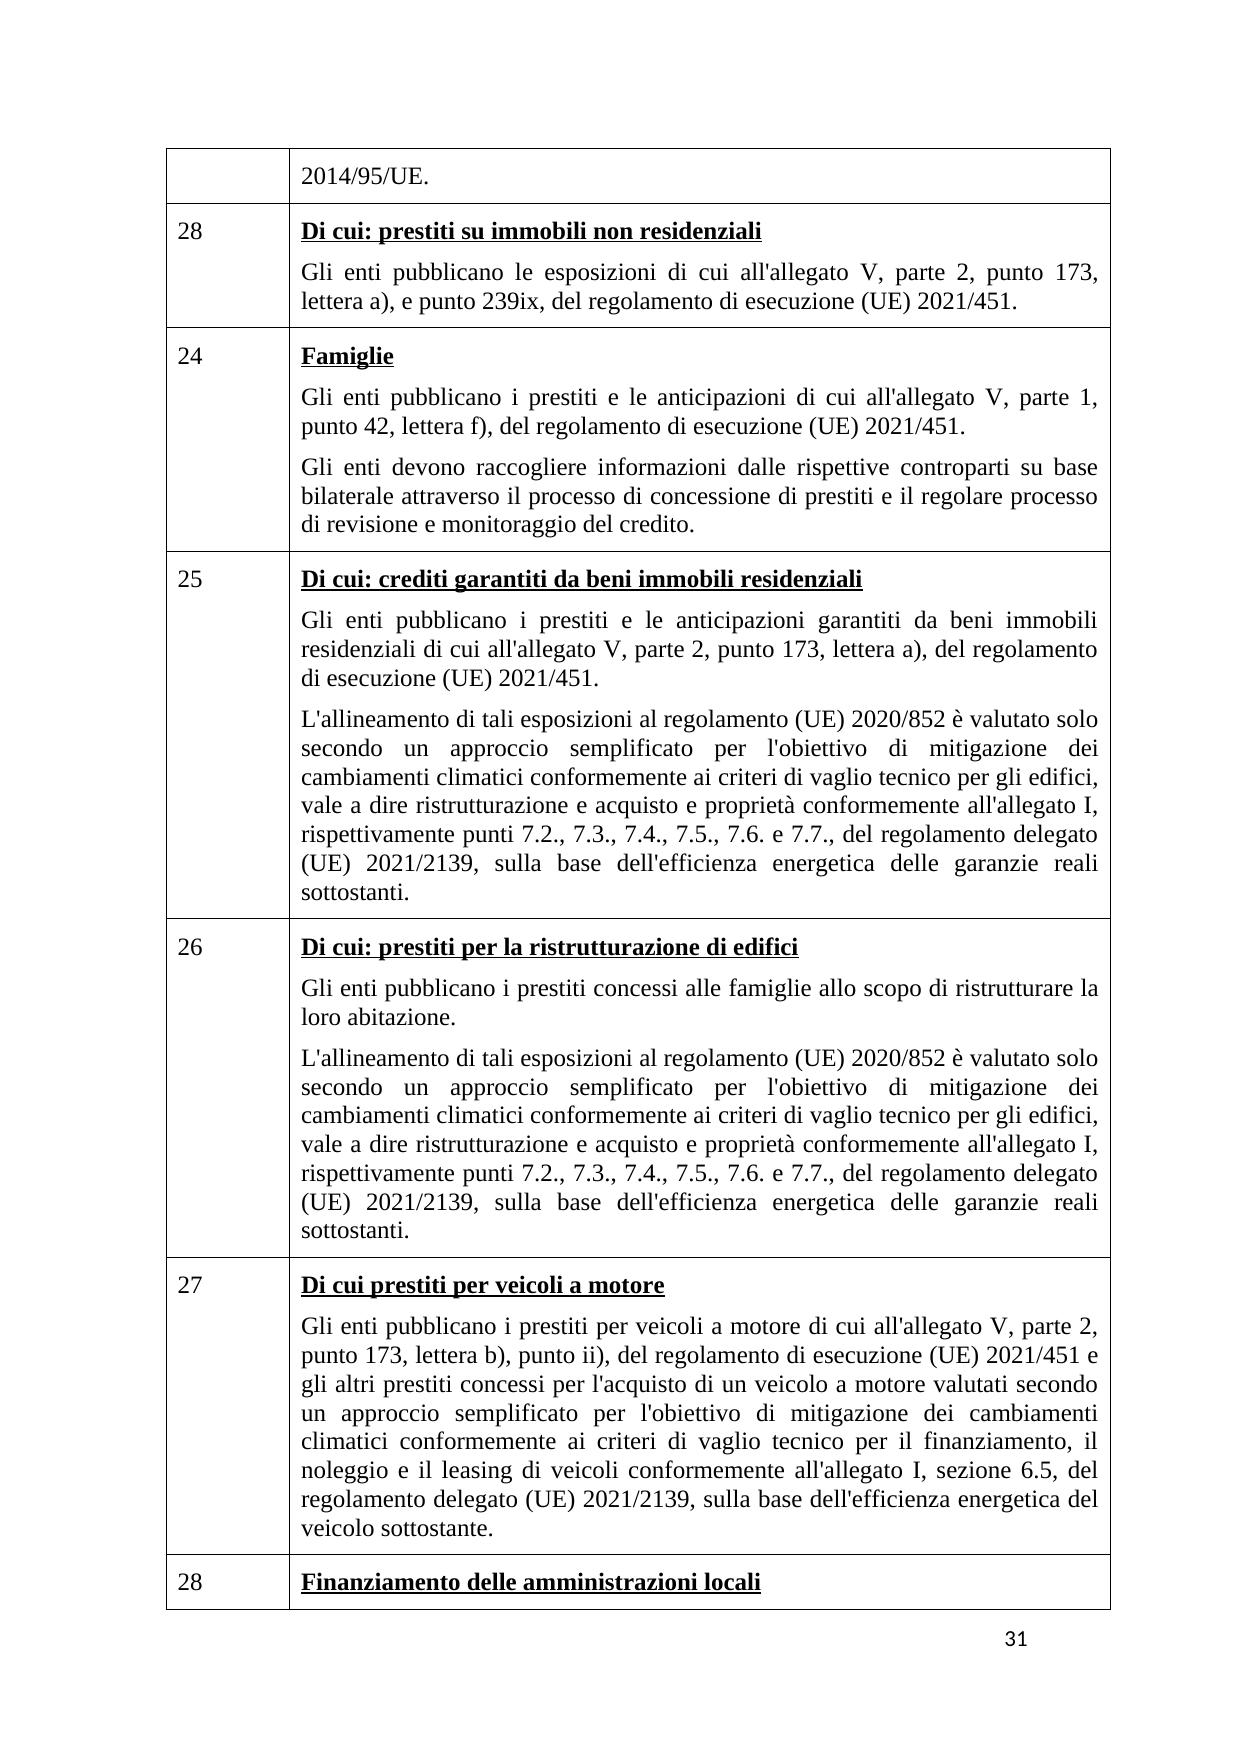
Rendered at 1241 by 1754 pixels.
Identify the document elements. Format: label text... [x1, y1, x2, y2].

table_cell 25 [167, 552, 289, 918]
table_cell Famiglie Gli enti pubblicano i prestiti e le anticipazioni di cui all'allegato V, parte 1, punto 42, lettera f), del regolamento di esecuzione (UE) 2021/451. Gli enti devono raccogliere informazioni dalle rispettive controparti su base bilaterale attraverso il processo di concessione di prestiti e il regolare processo di revisione e monitoraggio del credito. [290, 328, 1110, 551]
table_cell 28 [167, 204, 289, 327]
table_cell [290, 149, 1110, 202]
table_cell Di cui prestiti per veicoli a motore Gli enti pubblicano i prestiti per veicoli a motore di cui all'allegato V, parte 2, punto 173, lettera b), punto ii), del regolamento di esecuzione (UE) 2021/451 e gli altri prestiti concessi per l'acquisto di un veicolo a motore valutati secondo un approccio semplificato per l'obiettivo di mitigazione dei cambiamenti climatici conformemente ai criteri di vaglio tecnico per il finanziamento, il noleggio e il leasing di veicoli conformemente all'allegato I, sezione 6.5, del regolamento delegato (UE) 2021/2139, sulla base dell'efficienza energetica del veicolo sottostante. [290, 1258, 1110, 1554]
table_cell Di cui: prestiti su immobili non residenziali Gli enti pubblicano le esposizioni di cui all'allegato V, parte 2, punto 173, lettera a), e punto 239ix, del regolamento di esecuzione (UE) 2021/451. [290, 204, 1110, 327]
table_cell 27 [167, 1258, 289, 1554]
table_cell 20 [167, 149, 289, 202]
table_cell 28 [167, 1555, 289, 1609]
table_cell 26 [167, 919, 289, 1257]
table_cell Di cui: crediti garantiti da beni immobili residenziali Gli enti pubblicano i prestiti e le anticipazioni garantiti da beni immobili residenziali di cui all'allegato V, parte 2, punto 173, lettera a), del regolamento di esecuzione (UE) 2021/451. L'allineamento di tali esposizioni al regolamento (UE) 2020/852 è valutato solo secondo un approccio semplificato per l'obiettivo di mitigazione dei cambiamenti climatici conformemente ai criteri di vaglio tecnico per gli edifici, vale a dire ristrutturazione e acquisto e proprietà conformemente all'allegato I, rispettivamente punti 7.2., 7.3., 7.4., 7.5., 7.6. e 7.7., del regolamento delegato (UE) 2021/2139, sulla base dell'efficienza energetica delle garanzie reali sottostanti. [290, 552, 1110, 918]
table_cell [290, 1555, 1110, 1609]
table_cell Di cui: prestiti per la ristrutturazione di edifici Gli enti pubblicano i prestiti concessi alle famiglie allo scopo di ristrutturare la loro abitazione. L'allineamento di tali esposizioni al regolamento (UE) 2020/852 è valutato solo secondo un approccio semplificato per l'obiettivo di mitigazione dei cambiamenti climatici conformemente ai criteri di vaglio tecnico per gli edifici, vale a dire ristrutturazione e acquisto e proprietà conformemente all'allegato I, rispettivamente punti 7.2., 7.3., 7.4., 7.5., 7.6. e 7.7., del regolamento delegato (UE) 2021/2139, sulla base dell'efficienza energetica delle garanzie reali sottostanti. [290, 919, 1110, 1257]
table_cell 24 [167, 328, 289, 551]
